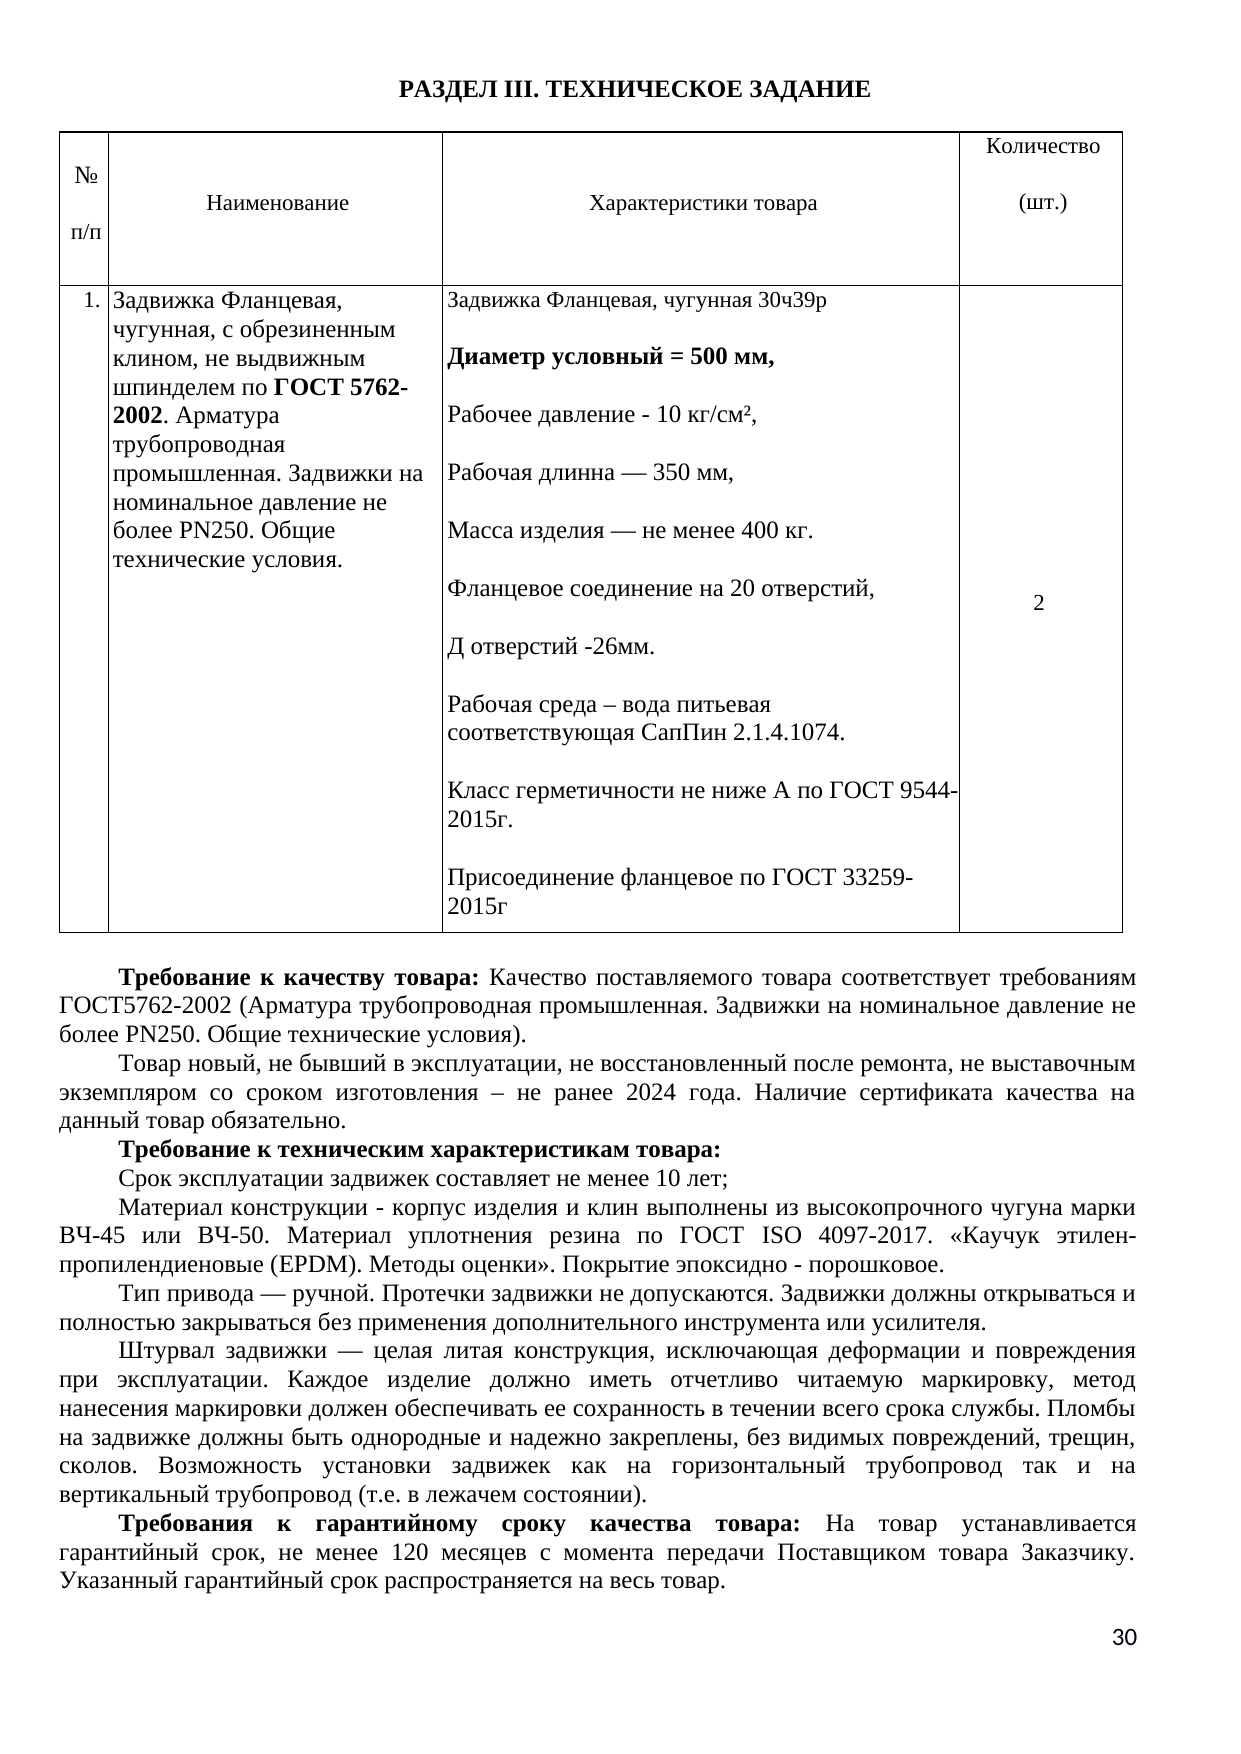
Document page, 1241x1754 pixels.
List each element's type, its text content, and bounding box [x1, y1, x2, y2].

text Товар новый, не бывший в эксплуатации, не восстановленный после ремонта, не выставочным экземпляром со сроком изготовления – не ранее 2024 года. Наличие сертификата качества на данный товар обязательно. [59, 1048, 1137, 1134]
table_cell 1. [60, 286, 108, 932]
text Требования к гарантийному сроку качества товара: На товар устанавливается гарантийный срок, не менее 120 месяцев с момента передачи Поставщиком товара Заказчику. Указанный гарантийный срок распространяется на весь товар. [59, 1508, 1137, 1594]
table_header Наименование [109, 133, 442, 284]
text Требование к техническим характеристикам товара: [59, 1134, 1137, 1163]
table_cell Задвижка Фланцевая, чугунная 30ч39р Диаметр условный = 500 мм, Рабочее давление - 10 кг/см², Рабочая длинна — 350 мм, Масса изделия — не менее 400 кг. Фланцевое соединение на 20 отверстий, Д отверстий -26мм. Рабочая среда – вода питьевая соответствующая СапПин 2.1.4.1074. Класс герметичности не ниже А по ГОСТ 9544-2015г. Присоединение фланцевое по ГОСТ 33259-2015г [443, 286, 959, 932]
text Штурвал задвижки — целая литая конструкция, исключающая деформации и повреждения при эксплуатации. Каждое изделие должно иметь отчетливо читаемую маркировку, метод нанесения маркировки должен обеспечивать ее сохранность в течении всего срока службы. Пломбы на задвижке должны быть однородные и надежно закреплены, без видимых повреждений, трещин, сколов. Возможность установки задвижек как на горизонтальный трубопровод так и на вертикальный трубопровод (т.е. в лежачем состоянии). [59, 1335, 1137, 1508]
text Требование к качеству товара: Качество поставляемого товара соответствует требованиям ГОСТ5762-2002 (Арматура трубопроводная промышленная. Задвижки на номинальное давление не более PN250. Общие технические условия). [59, 962, 1137, 1048]
text Тип привода — ручной. Протечки задвижки не допускаются. Задвижки должны открываться и полностью закрываться без применения дополнительного инструмента или усилителя. [59, 1278, 1137, 1335]
text Срок эксплуатации задвижек составляет не менее 10 лет; [59, 1163, 1137, 1192]
table_header Характеристики товара [443, 133, 959, 284]
text РАЗДЕЛ III. ТЕХНИЧЕСКОЕ ЗАДАНИЕ [59, 74, 1137, 103]
table_header № п/п [60, 133, 108, 284]
table_cell Задвижка Фланцевая, чугунная, с обрезиненным клином, не выдвижным шпинделем по ГОСТ 5762-2002. Арматура трубопроводная промышленная. Задвижки на номинальное давление не более PN250. Общие технические условия. [109, 286, 442, 932]
table_header Количество (шт.) [960, 133, 1122, 284]
text Материал конструкции - корпус изделия и клин выполнены из высокопрочного чугуна марки ВЧ-45 или ВЧ-50. Материал уплотнения резина по ГОСТ ISO 4097-2017. «Каучук этилен-пропилендиеновые (EPDM). Методы оценки». Покрытие эпоксидно - порошковое. [59, 1192, 1137, 1278]
table_cell 2 [960, 286, 1122, 932]
